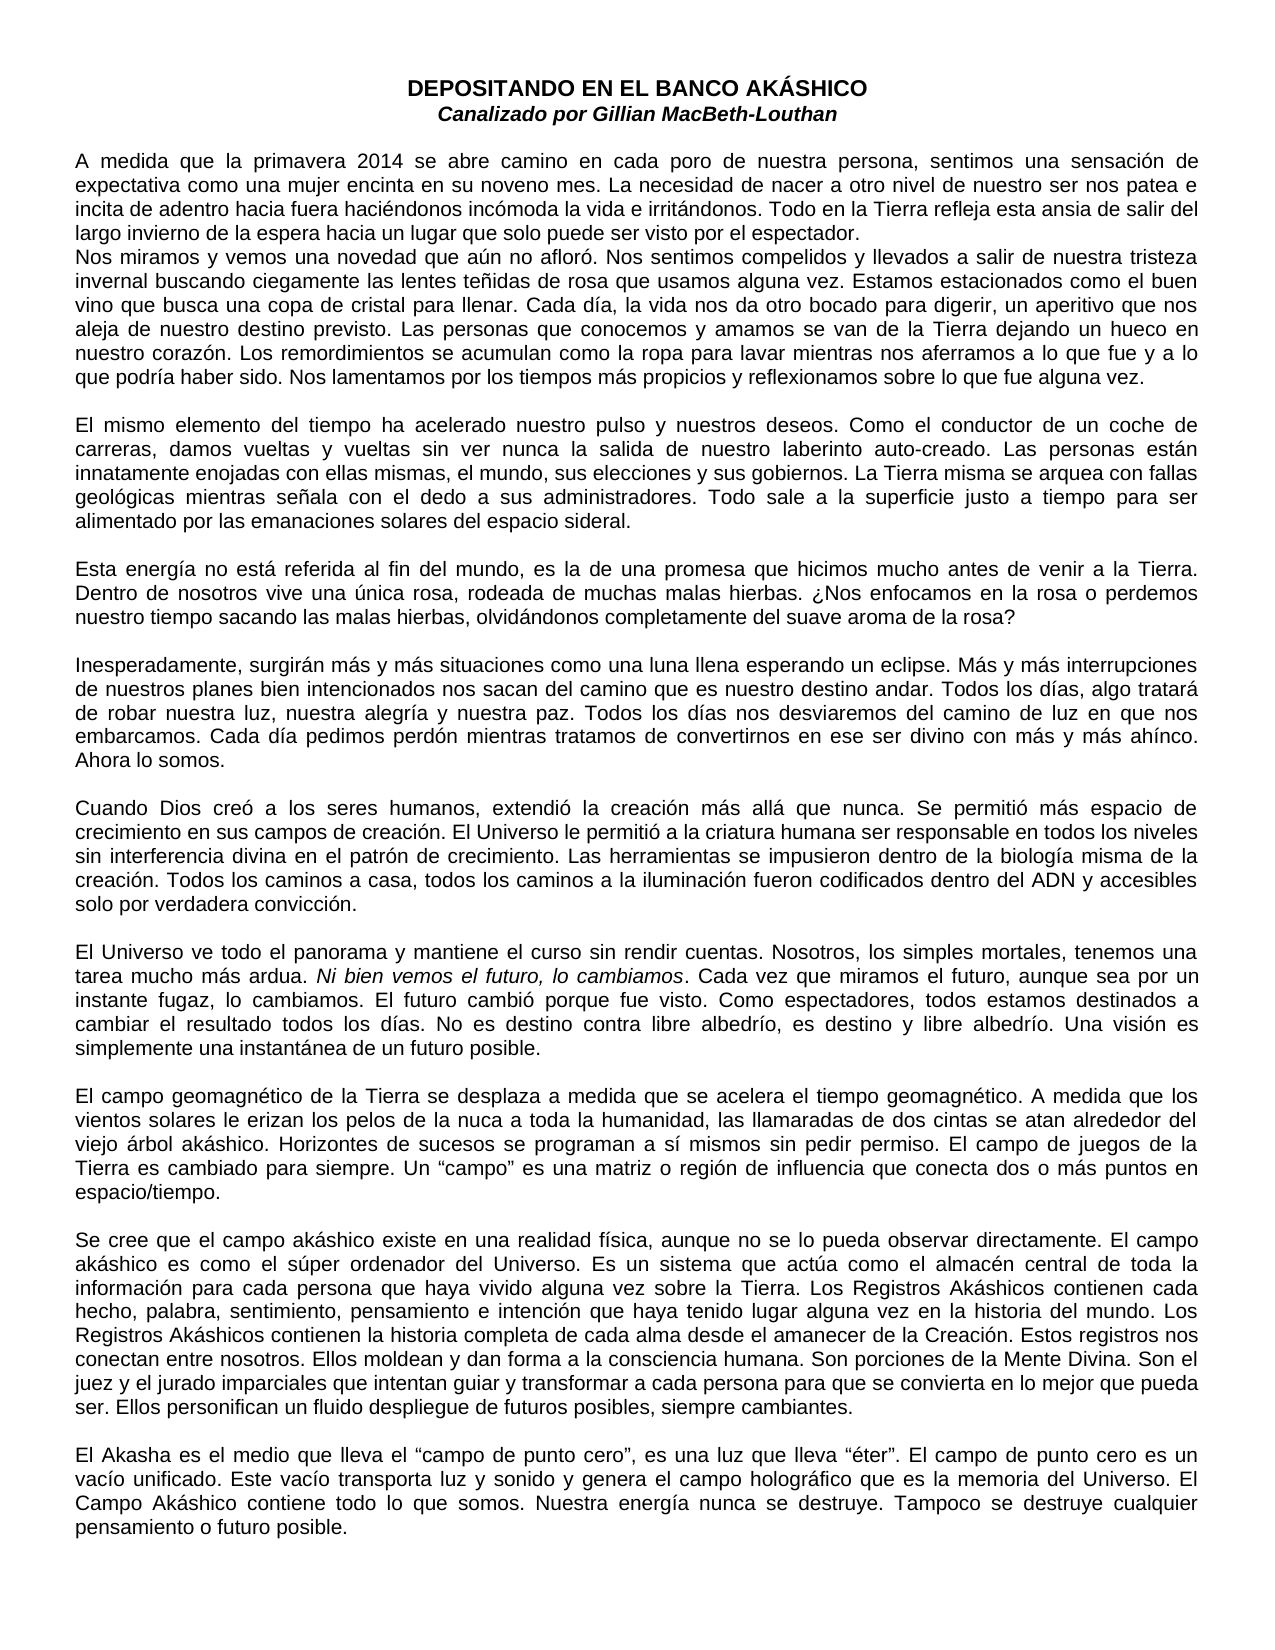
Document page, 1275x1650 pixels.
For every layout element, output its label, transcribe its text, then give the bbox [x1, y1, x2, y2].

text Nos miramos y vemos una novedad que aún no afloró. Nos sentimos compelidos y llevados a salir de nuestra tristeza invernal buscando ciegamente las lentes teñidas de rosa que usamos alguna vez. Estamos estacionados como el buen vino que busca una copa de cristal para llenar. Cada día, la vida nos da otro bocado para digerir, un aperitivo que nos aleja de nuestro destino previsto. Las personas que conocemos y amamos se van de la Tierra dejando un hueco en nuestro corazón. Los remordimientos se acumulan como la ropa para lavar mientras nos aferramos a lo que fue y a lo que podría haber sido. Nos lamentamos por los tiempos más propicios y reflexionamos sobre lo que fue alguna vez. [75, 245, 1200, 389]
text Inesperadamente, surgirán más y más situaciones como una luna llena esperando un eclipse. Más y más interrupciones de nuestros planes bien intencionados nos sacan del camino que es nuestro destino andar. Todos los días, algo tratará de robar nuestra luz, nuestra alegría y nuestra paz. Todos los días nos desviaremos del camino de luz en que nos embarcamos. Cada día pedimos perdón mientras tratamos de convertirnos en ese ser divino con más y más ahínco. Ahora lo somos. [75, 652, 1200, 772]
text El mismo elemento del tiempo ha acelerado nuestro pulso y nuestros deseos. Como el conductor de un coche de carreras, damos vueltas y vueltas sin ver nunca la salida de nuestro laberinto auto-creado. Las personas están innatamente enojadas con ellas mismas, el mundo, sus elecciones y sus gobiernos. La Tierra misma se arquea con fallas geológicas mientras señala con el dedo a sus administradores. Todo sale a la superficie justo a tiempo para ser alimentado por las emanaciones solares del espacio sideral. [75, 413, 1200, 533]
text Se cree que el campo akáshico existe en una realidad física, aunque no se lo pueda observar directamente. El campo akáshico es como el súper ordenador del Universo. Es un sistema que actúa como el almacén central de toda la información para cada persona que haya vivido alguna vez sobre la Tierra. Los Registros Akáshicos contienen cada hecho, palabra, sentimiento, pensamiento e intención que haya tenido lugar alguna vez en la historia del mundo. Los Registros Akáshicos contienen la historia completa de cada alma desde el amanecer de la Creación. Estos registros nos conectan entre nosotros. Ellos moldean y dan forma a la consciencia humana. Son porciones de la Mente Divina. Son el juez y el jurado imparciales que intentan guiar y transformar a cada persona para que se convierta en lo mejor que pueda ser. Ellos personifican un fluido despliegue de futuros posibles, siempre cambiantes. [75, 1227, 1200, 1419]
text Canalizado por Gillian MacBeth-Louthan [75, 101, 1200, 125]
text Cuando Dios creó a los seres humanos, extendió la creación más allá que nunca. Se permitió más espacio de crecimiento en sus campos de creación. El Universo le permitió a la criatura humana ser responsable en todos los niveles sin interferencia divina en el patrón de crecimiento. Las herramientas se impusieron dentro de la biología misma de la creación. Todos los caminos a casa, todos los caminos a la iluminación fueron codificados dentro del ADN y accesibles solo por verdadera convicción. [75, 796, 1200, 916]
text El Akasha es el medio que lleva el “campo de punto cero”, es una luz que lleva “éter”. El campo de punto cero es un vacío unificado. Este vacío transporta luz y sonido y genera el campo holográfico que es la memoria del Universo. El Campo Akáshico contiene todo lo que somos. Nuestra energía nunca se destruye. Tampoco se destruye cualquier pensamiento o futuro posible. [75, 1443, 1200, 1539]
text DEPOSITANDO EN EL BANCO AKÁSHICO [75, 75, 1200, 101]
text El campo geomagnético de la Tierra se desplaza a medida que se acelera el tiempo geomagnético. A medida que los vientos solares le erizan los pelos de la nuca a toda la humanidad, las llamaradas de dos cintas se atan alrededor del viejo árbol akáshico. Horizontes de sucesos se programan a sí mismos sin pedir permiso. El campo de juegos de la Tierra es cambiado para siempre. Un “campo” es una matriz o región de influencia que conecta dos o más puntos en espacio/tiempo. [75, 1084, 1200, 1203]
text El Universo ve todo el panorama y mantiene el curso sin rendir cuentas. Nosotros, los simples mortales, tenemos una tarea mucho más ardua. Ni bien vemos el futuro, lo cambiamos. Cada vez que miramos el futuro, aunque sea por un instante fugaz, lo cambiamos. El futuro cambió porque fue visto. Como espectadores, todos estamos destinados a cambiar el resultado todos los días. No es destino contra libre albedrío, es destino y libre albedrío. Una visión es simplemente una instantánea de un futuro posible. [75, 940, 1200, 1060]
text A medida que la primavera 2014 se abre camino en cada poro de nuestra persona, sentimos una sensación de expectativa como una mujer encinta en su noveno mes. La necesidad de nacer a otro nivel de nuestro ser nos patea e incita de adentro hacia fuera haciéndonos incómoda la vida e irritándonos. Todo en la Tierra refleja esta ansia de salir del largo invierno de la espera hacia un lugar que solo puede ser visto por el espectador. [75, 149, 1200, 245]
text Esta energía no está referida al fin del mundo, es la de una promesa que hicimos mucho antes de venir a la Tierra. Dentro de nosotros vive una única rosa, rodeada de muchas malas hierbas. ¿Nos enfocamos en la rosa o perdemos nuestro tiempo sacando las malas hierbas, olvidándonos completamente del suave aroma de la rosa? [75, 557, 1200, 628]
